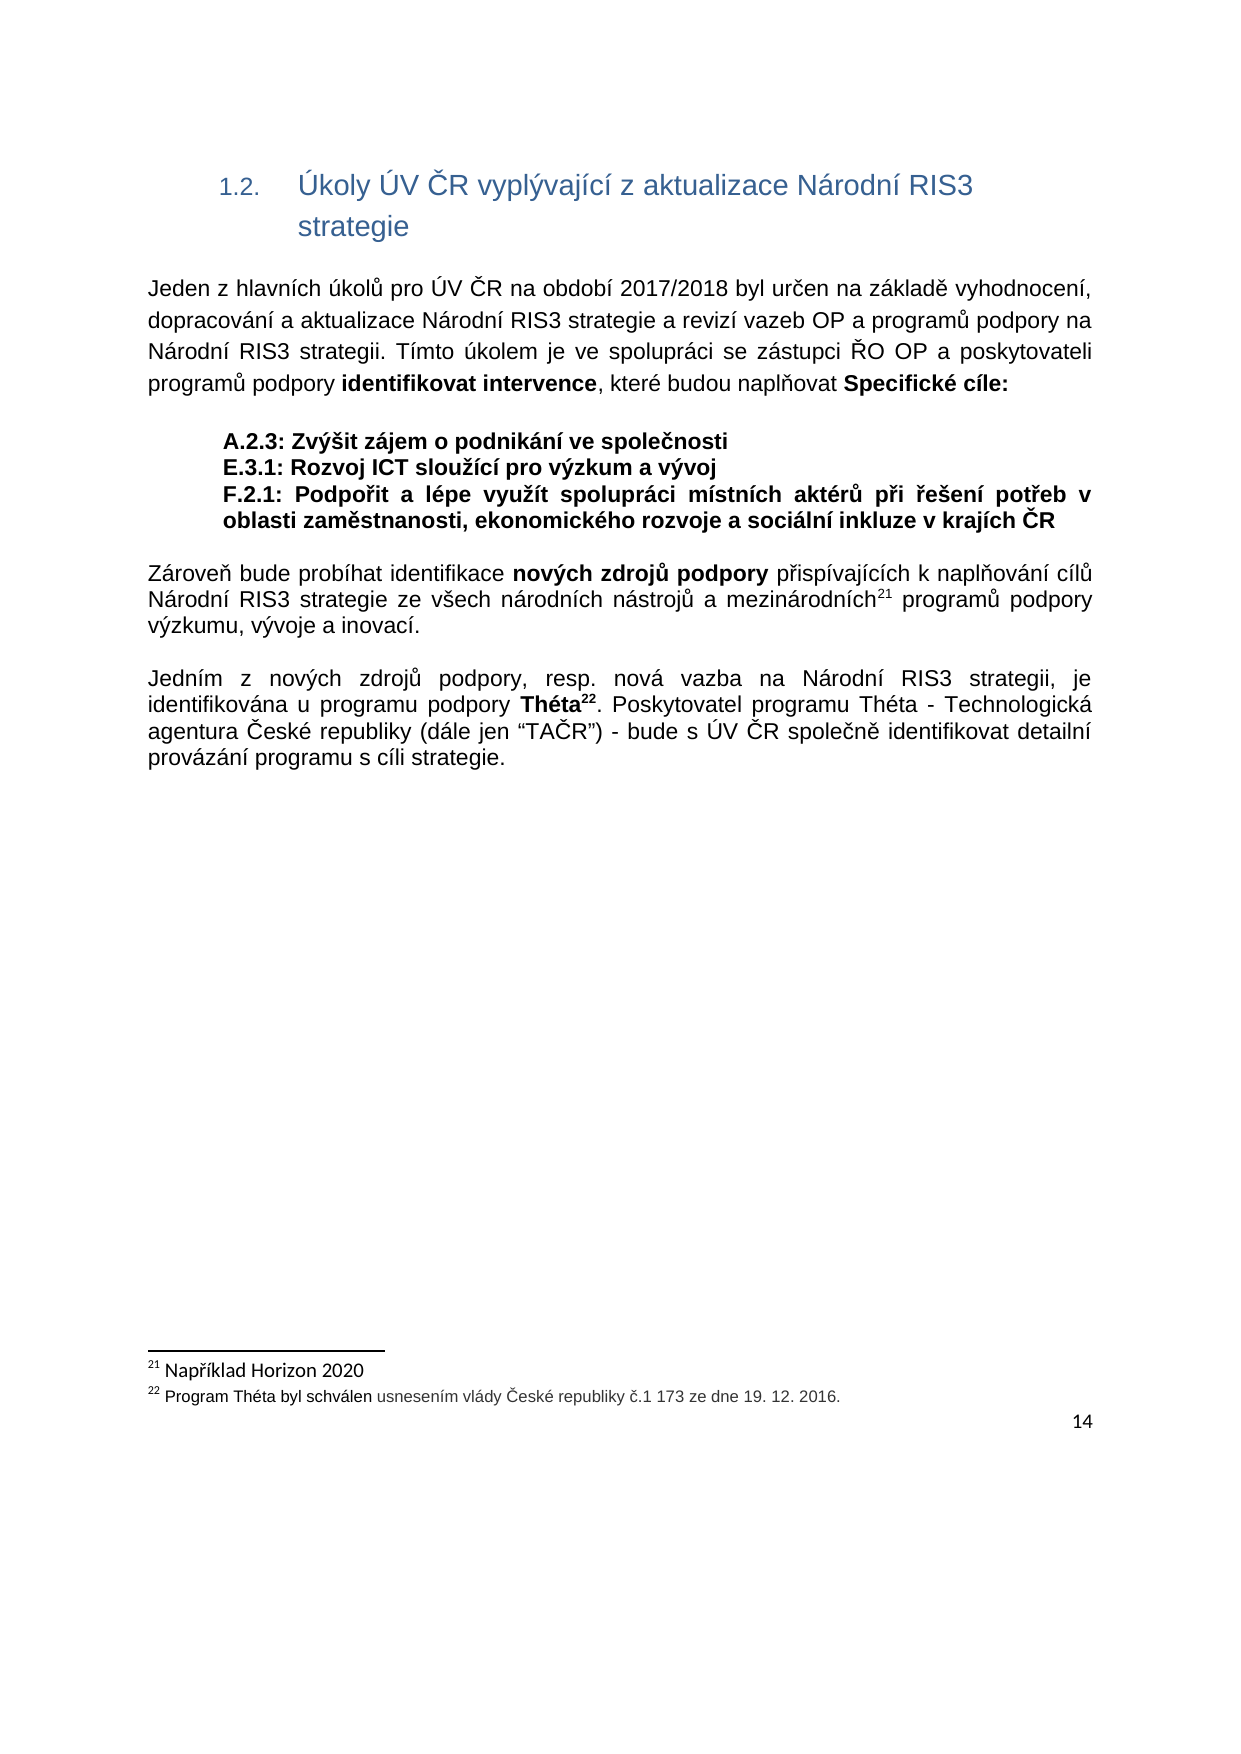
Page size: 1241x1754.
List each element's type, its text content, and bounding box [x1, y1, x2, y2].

subtitle Úkoly ÚV ČR vyplývající z aktualizace Národní RIS3 strategie [260, 168, 1093, 242]
text F.2.1: Podpořit a lépe využít spolupráci místních aktérů při řešení potřeb v oblasti zaměstnanosti, ekonomického rozvoje a sociální inkluze v krajích ČR [223, 481, 1093, 533]
text Jedním z nových zdrojů podpory, resp. nová vazba na Národní RIS3 strategii, je identifikována u programu podpory Théta. Poskytovatel programu Théta - Technologická agentura České republiky (dále jen “TAČR”) - bude s ÚV ČR společně identifikovat detailní provázání programu s cíli strategie. [148, 665, 1093, 770]
text Jeden z hlavních úkolů pro ÚV ČR na období 2017/2018 byl určen na základě vyhodnocení, dopracování a aktualizace Národní RIS3 strategie a revizí vazeb OP a programů podpory na Národní RIS3 strategii. Tímto úkolem je ve spolupráci se zástupci ŘO OP a poskytovateli programů podpory identifikovat intervence, které budou naplňovat Specifické cíle: [148, 275, 1093, 396]
text A.2.3: Zvýšit zájem o podnikání ve společnosti [148, 428, 1093, 454]
text E.3.1: Rozvoj ICT sloužící pro výzkum a vývoj [148, 454, 1093, 481]
text Zároveň bude probíhat identifikace nových zdrojů podpory přispívajících k naplňování cílů Národní RIS3 strategie ze všech národních nástrojů a mezinárodních programů podpory výzkumu, vývoje a inovací. [148, 559, 1093, 639]
